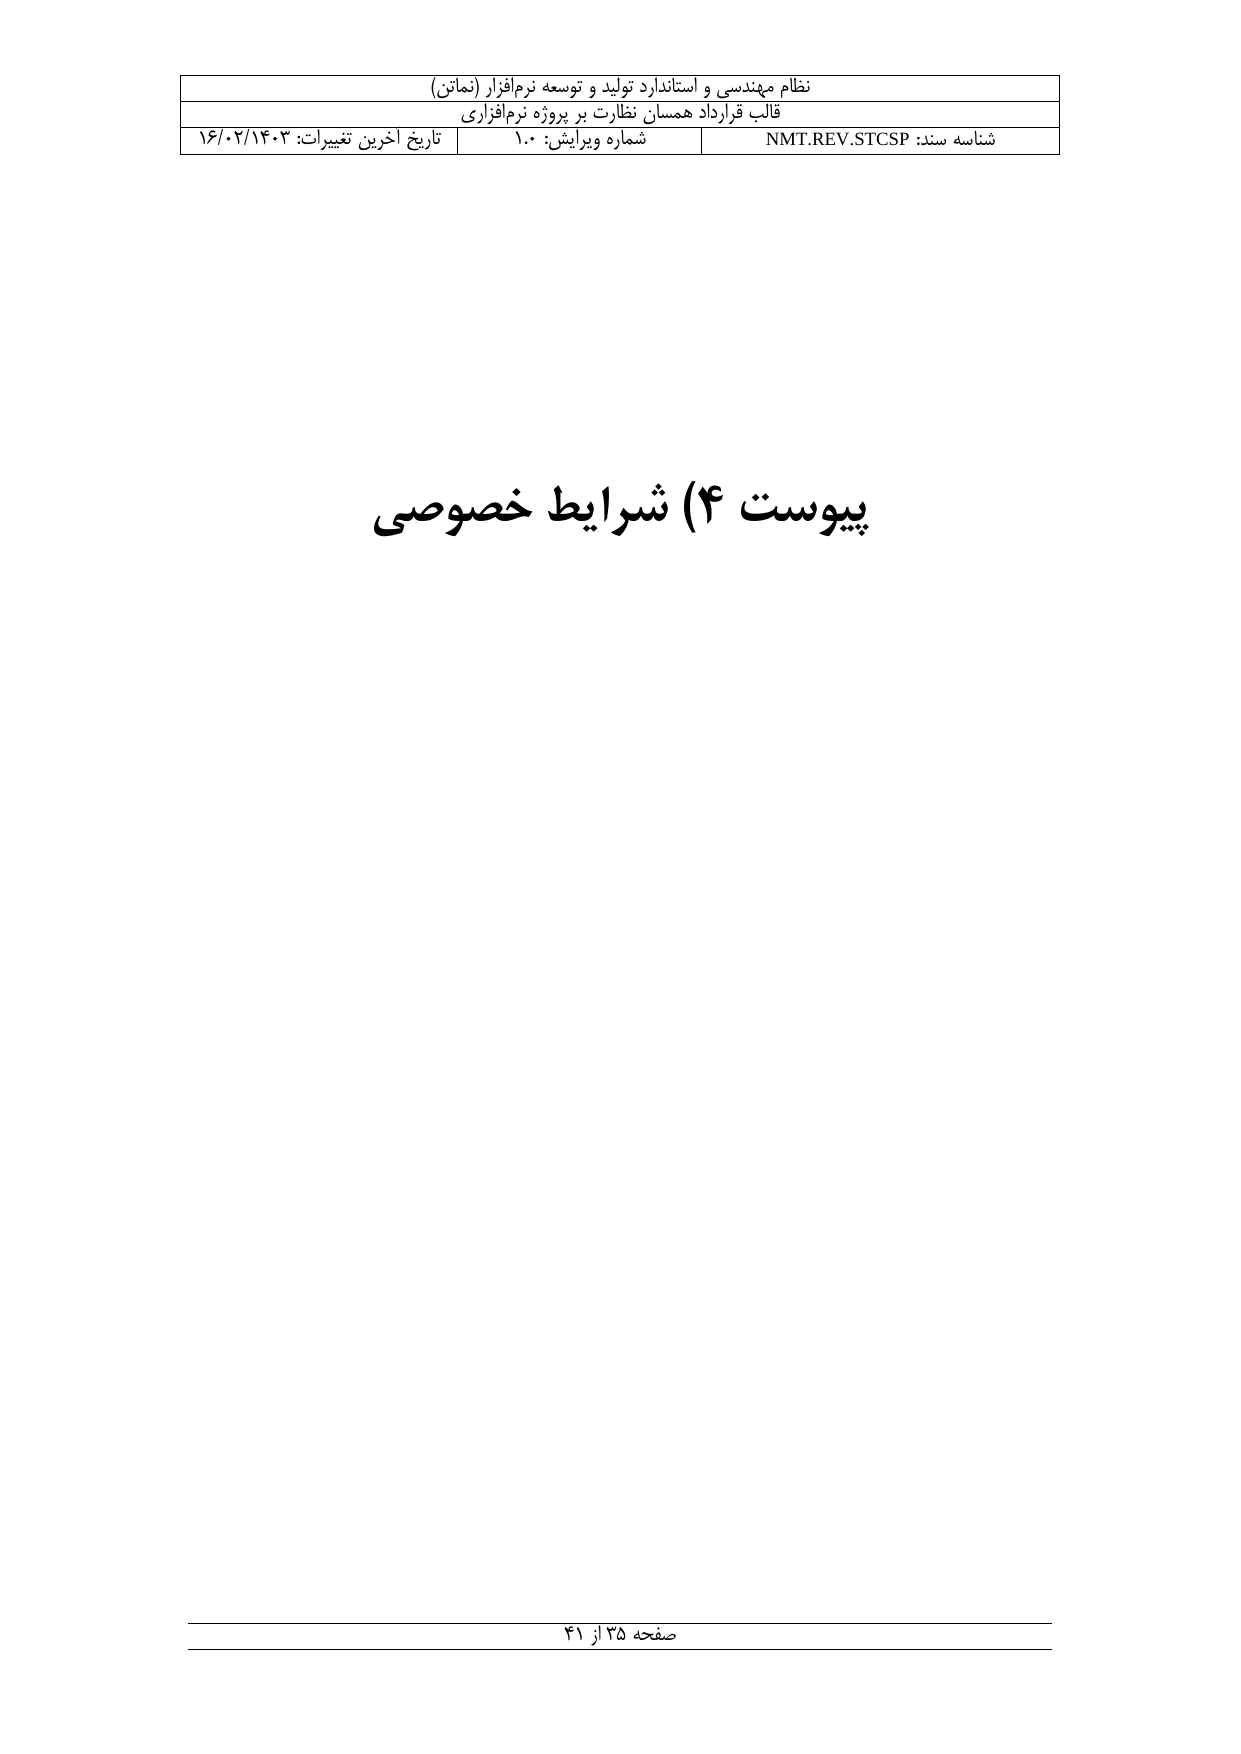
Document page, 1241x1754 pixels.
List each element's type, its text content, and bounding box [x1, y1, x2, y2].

subtitle پيوست ۴) شرايط خصوصي [187, 484, 1053, 538]
